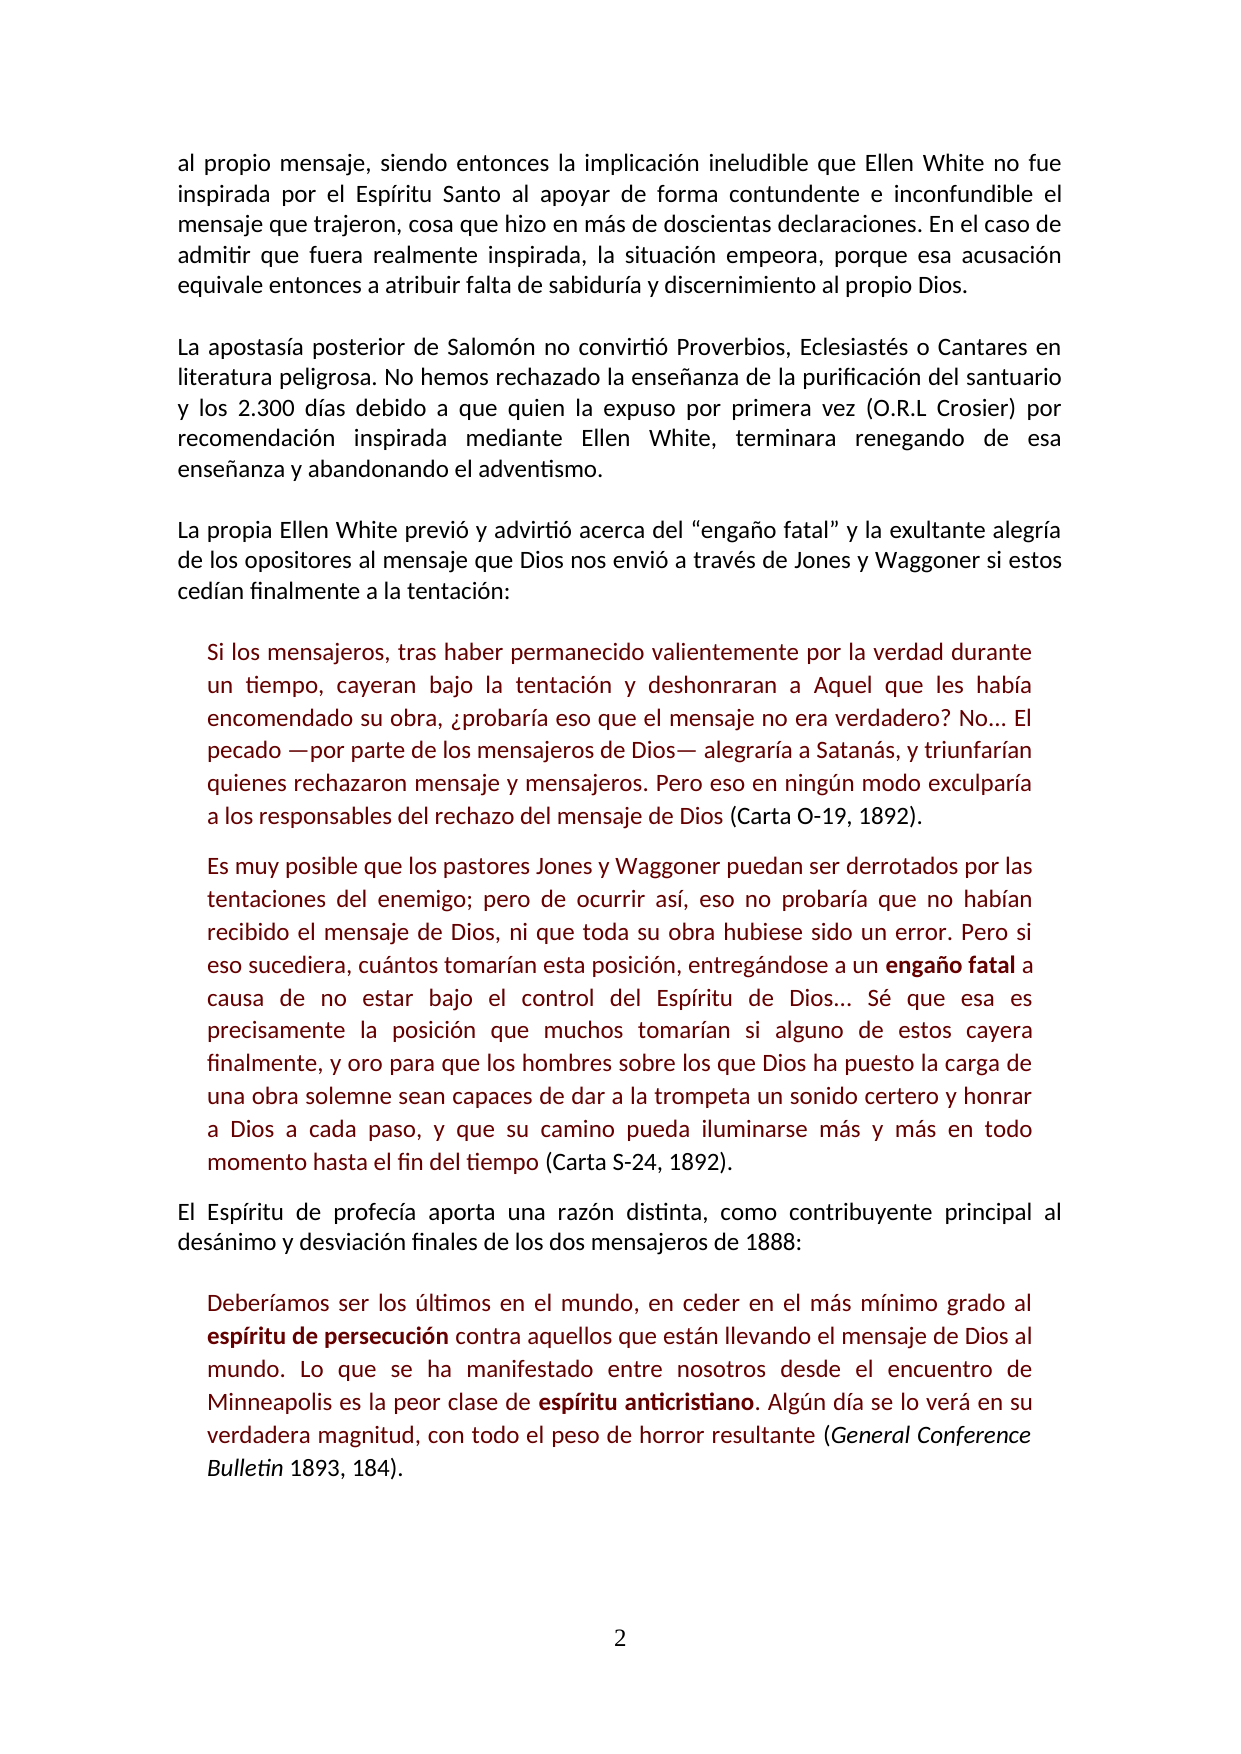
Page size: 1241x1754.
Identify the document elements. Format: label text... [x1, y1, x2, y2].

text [177, 148, 1063, 300]
text Si los mensajeros, tras haber permanecido valientemente por la verdad durante un tiempo, cayeran bajo la tentación y deshonraran a Aquel que les había encomendado su obra, ¿probaría eso que el mensaje no era verdadero? No... El pecado —por parte de los mensajeros de Dios— alegraría a Satanás, y triunfarían quienes rechazaron mensaje y mensajeros. Pero eso en ningún modo exculparía a los responsables del rechazo del mensaje de Dios (Carta O-19, 1892). [207, 636, 1034, 831]
text Deberíamos ser los últimos en el mundo, en ceder en el más mínimo grado al espíritu de persecución contra aquellos que están llevando el mensaje de Dios al mundo. Lo que se ha manifestado entre nosotros desde el encuentro de Minneapolis es la peor clase de espíritu anticristiano. Algún día se lo verá en su verdadera magnitud, con todo el peso de horror resultante (General Conference Bulletin 1893, 184). [207, 1287, 1034, 1483]
text La propia Ellen White previó y advirtió acerca del “engaño fatal” y la exultante alegría de los opositores al mensaje que Dios nos envió a través de Jones y Waggoner si estos cedían finalmente a la tentación: [177, 514, 1063, 605]
text El Espíritu de profecía aporta una razón distinta, como contribuyente principal al desánimo y desviación finales de los dos mensajeros de 1888: [177, 1196, 1063, 1257]
text Es muy posible que los pastores Jones y Waggoner puedan ser derrotados por las tentaciones del enemigo; pero de ocurrir así, eso no probaría que no habían recibido el mensaje de Dios, ni que toda su obra hubiese sido un error. Pero si eso sucediera, cuántos tomarían esta posición, entregándose a un engaño fatal a causa de no estar bajo el control del Espíritu de Dios... Sé que esa es precisamente la posición que muchos tomarían si alguno de estos cayera finalmente, y oro para que los hombres sobre los que Dios ha puesto la carga de una obra solemne sean capaces de dar a la trompeta un sonido certero y honrar a Dios a cada paso, y que su camino pueda iluminarse más y más en todo momento hasta el fin del tiempo (Carta S-24, 1892). [207, 850, 1034, 1177]
text La apostasía posterior de Salomón no convirtió Proverbios, Eclesiastés o Cantares en literatura peligrosa. No hemos rechazado la enseñanza de la purificación del santuario y los 2.300 días debido a que quien la expuso por primera vez (O.R.L Crosier) por recomendación inspirada mediante Ellen White, terminara renegando de esa enseñanza y abandonando el adventismo. [177, 331, 1063, 483]
